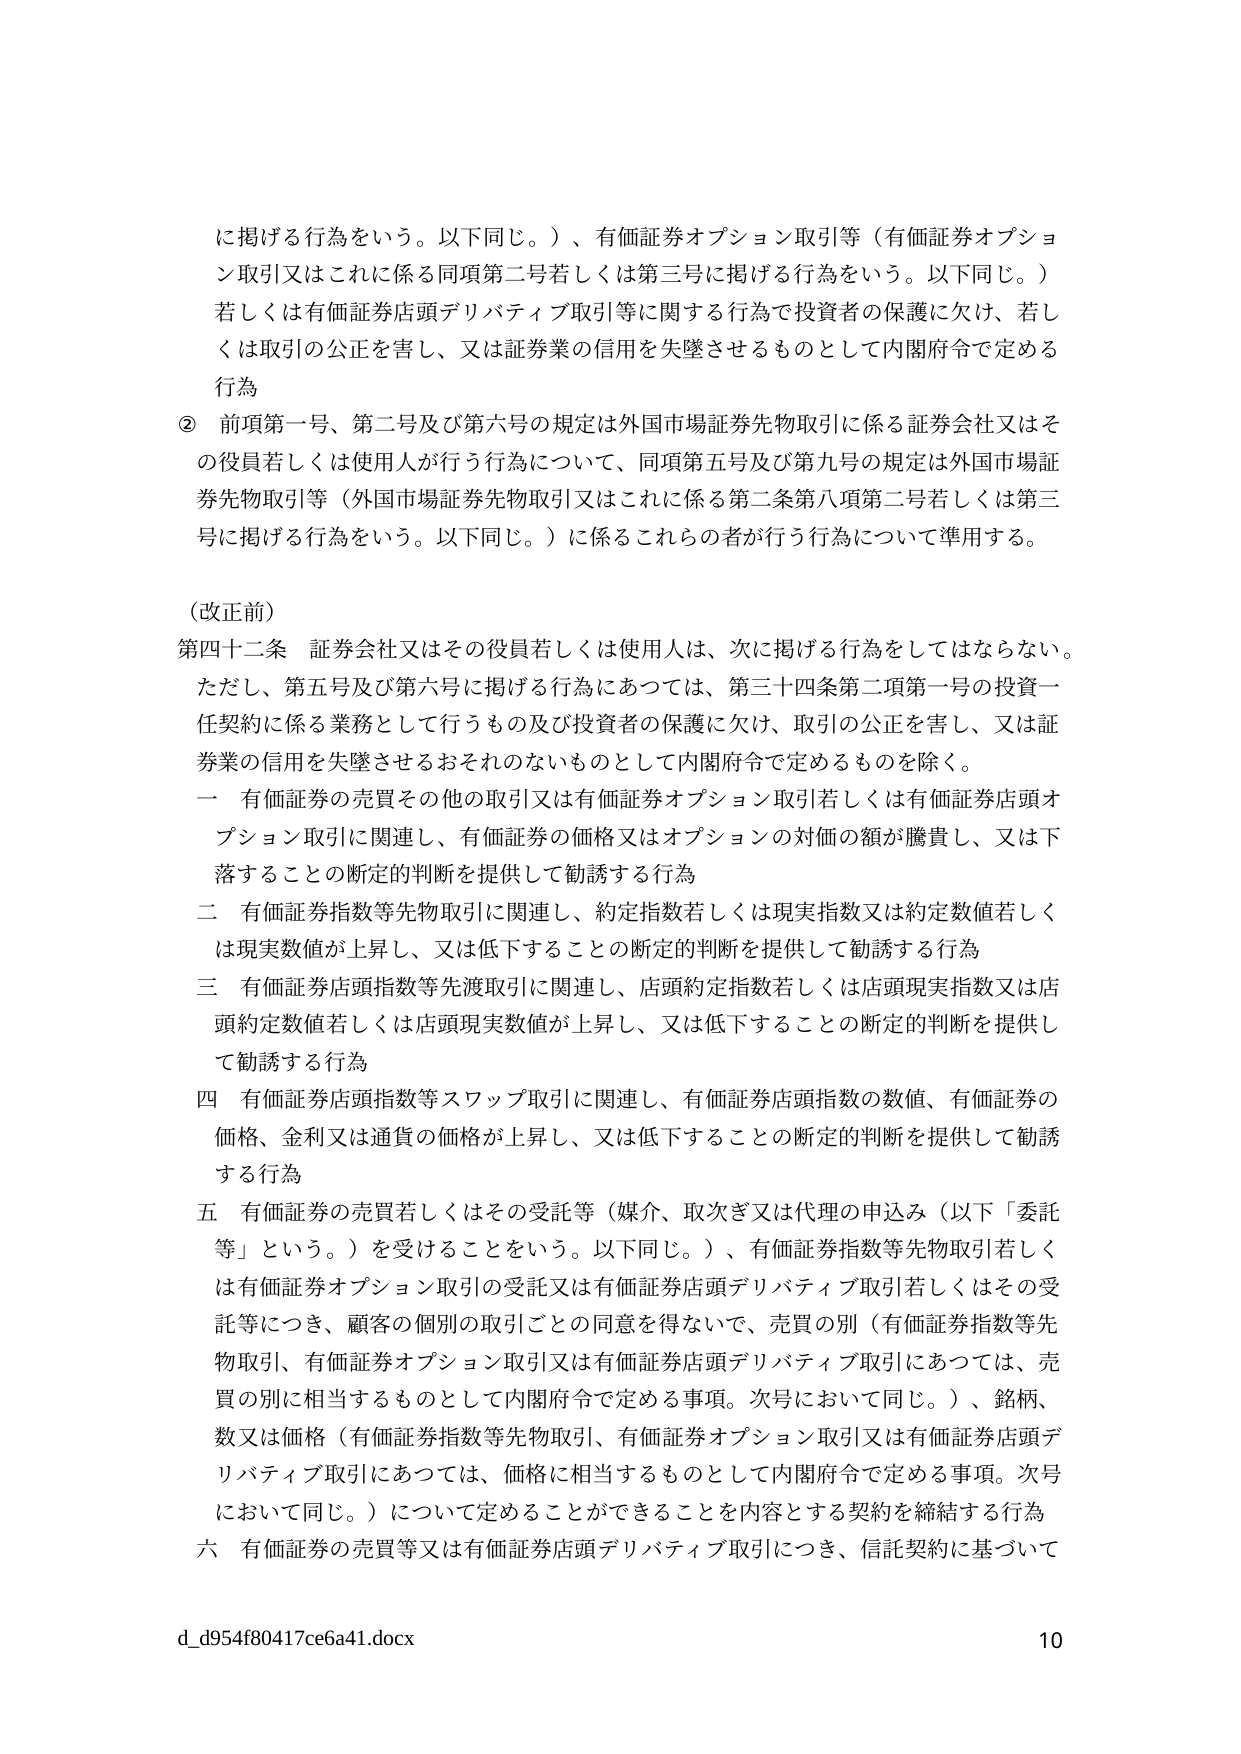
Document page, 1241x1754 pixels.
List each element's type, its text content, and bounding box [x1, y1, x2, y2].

text 五 有価証券の売買若しくはその受託等（媒介、取次ぎ又は代理の申込み（以下「委託等」という。）を受けることをいう。以下同じ。）、有価証券指数等先物取引若しくは有価証券オプション取引の受託又は有価証券店頭デリバティブ取引若しくはその受託等につき、顧客の個別の取引ごとの同意を得ないで、売買の別（有価証券指数等先物取引、有価証券オプション取引又は有価証券店頭デリバティブ取引にあつては、売買の別に相当するものとして内閣府令で定める事項。次号において同じ。）、銘柄、数又は価格（有価証券指数等先物取引、有価証券オプション取引又は有価証券店頭デリバティブ取引にあつては、価格に相当するものとして内閣府令で定める事項。次号において同じ。）について定めることができることを内容とする契約を締結する行為 [196, 1192, 1063, 1529]
text 二 有価証券指数等先物取引に関連し、約定指数若しくは現実指数又は約定数値若しくは現実数値が上昇し、又は低下することの断定的判断を提供して勧誘する行為 [196, 892, 1063, 967]
text ② 前項第一号、第二号及び第六号の規定は外国市場証券先物取引に係る証券会社又はその役員若しくは使用人が行う行為について、同項第五号及び第九号の規定は外国市場証券先物取引等（外国市場証券先物取引又はこれに係る第二条第八項第二号若しくは第三号に掲げる行為をいう。以下同じ。）に係るこれらの者が行う行為について準用する。 [177, 404, 1063, 554]
text 四 有価証券店頭指数等スワップ取引に関連し、有価証券店頭指数の数値、有価証券の価格、金利又は通貨の価格が上昇し、又は低下することの断定的判断を提供して勧誘する行為 [196, 1079, 1063, 1192]
text 一 有価証券の売買その他の取引又は有価証券オプション取引若しくは有価証券店頭オプション取引に関連し、有価証券の価格又はオプションの対価の額が騰貴し、又は下落することの断定的判断を提供して勧誘する行為 [196, 779, 1063, 892]
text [196, 217, 1063, 404]
text 第四十二条 証券会社又はその役員若しくは使用人は、次に掲げる行為をしてはならない。ただし、第五号及び第六号に掲げる行為にあつては、第三十四条第二項第一号の投資一任契約に係る業務として行うもの及び投資者の保護に欠け、取引の公正を害し、又は証券業の信用を失墜させるおそれのないものとして内閣府令で定めるものを除く。 [177, 629, 1063, 779]
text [196, 1529, 1063, 1567]
text （改正前） [177, 592, 1063, 629]
text 三 有価証券店頭指数等先渡取引に関連し、店頭約定指数若しくは店頭現実指数又は店頭約定数値若しくは店頭現実数値が上昇し、又は低下することの断定的判断を提供して勧誘する行為 [196, 967, 1063, 1079]
